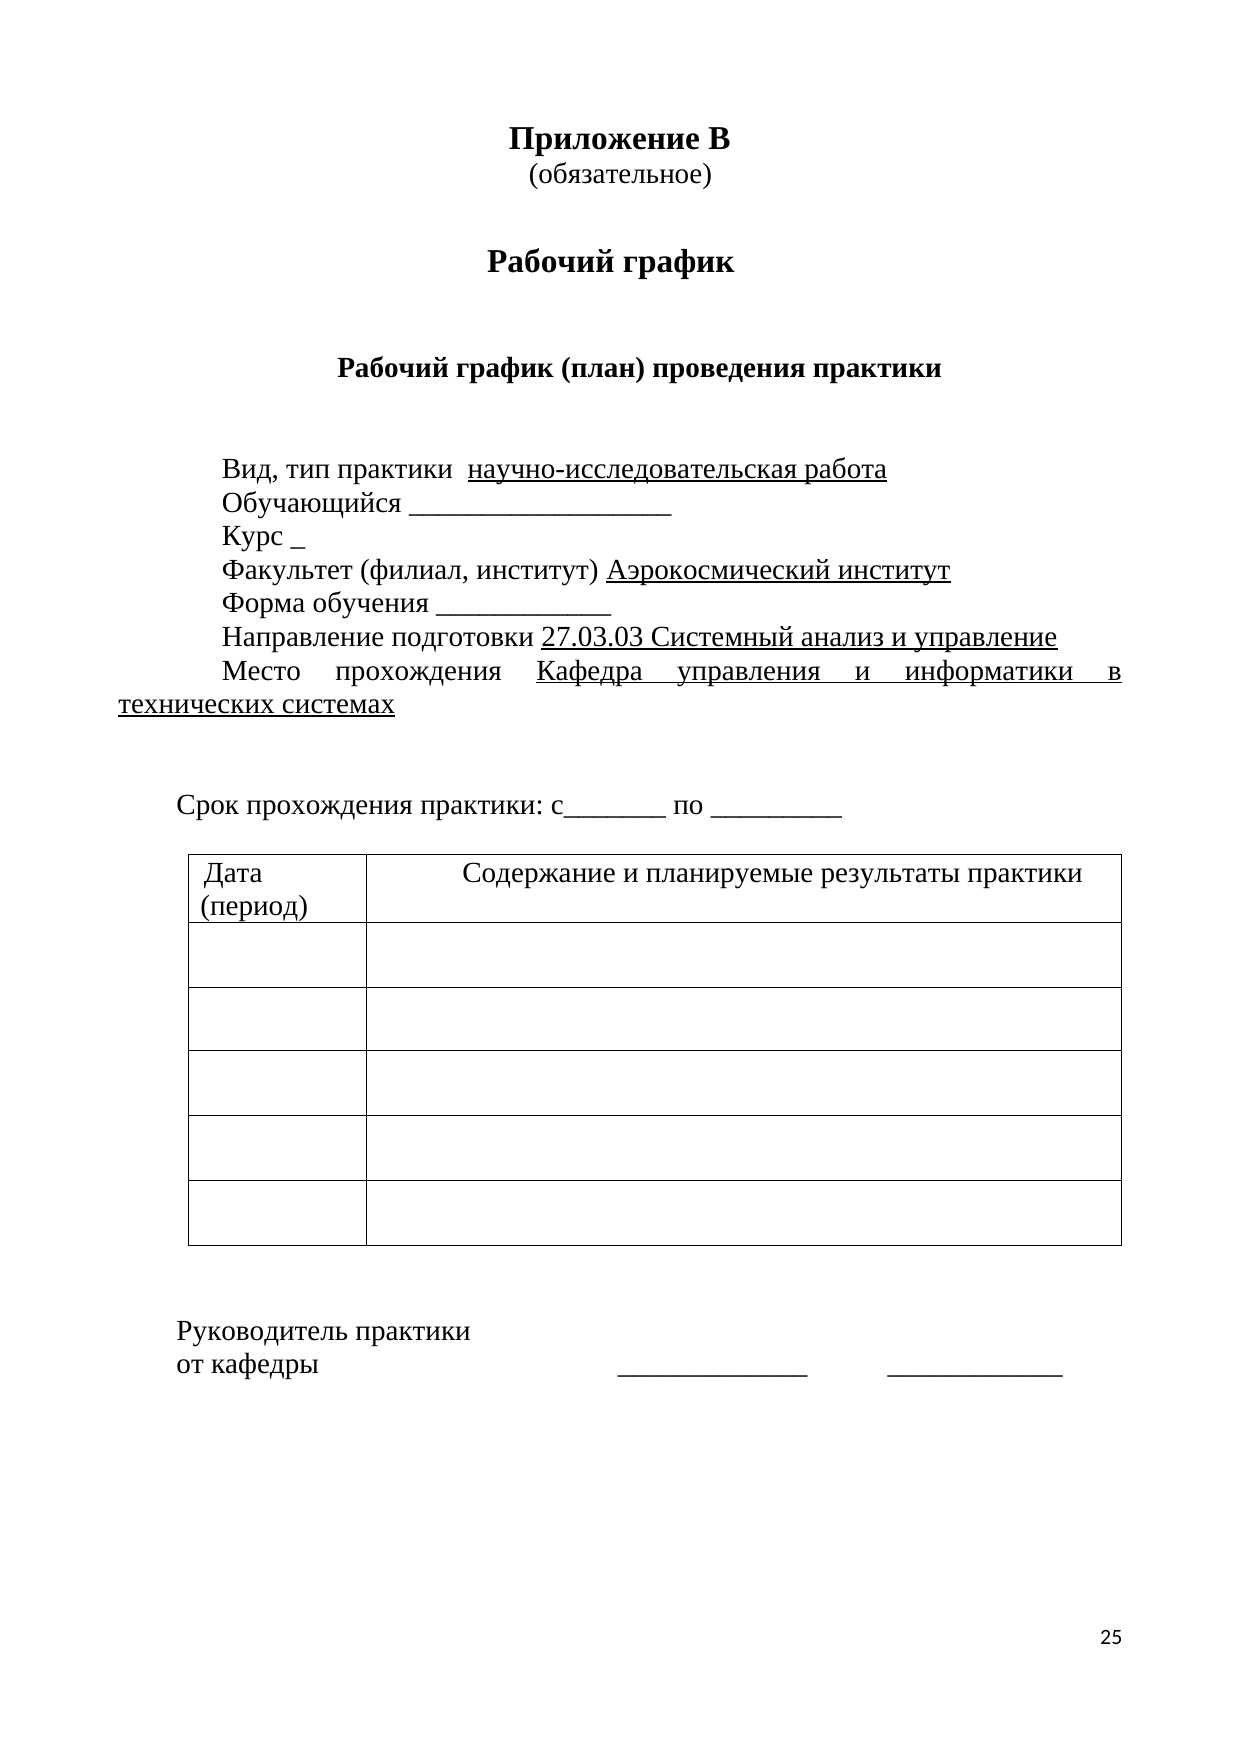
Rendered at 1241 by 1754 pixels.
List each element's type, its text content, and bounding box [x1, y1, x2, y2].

table_cell [189, 988, 366, 1050]
text Место прохождения Кафедра управления и информатики в технических системах [118, 653, 1122, 720]
text Факультет (филиал, институт) Аэрокосмический институт [118, 552, 1122, 586]
text Вид, тип практики научно-исследовательская работа [118, 451, 1122, 485]
text Обучающийся __________________ [118, 485, 1122, 518]
table_cell [367, 923, 1121, 987]
table_cell [367, 988, 1121, 1050]
subtitle Приложение В [117, 118, 1122, 156]
table_header Содержание и планируемые результаты практики [367, 855, 1121, 922]
text Рабочий график (план) проведения практики [118, 350, 1103, 383]
text Направление подготовки 27.03.03 Системный анализ и управление [118, 619, 1122, 653]
table_cell [189, 1116, 366, 1180]
text Рабочий график [118, 241, 1103, 279]
table_cell [367, 1116, 1121, 1180]
text Срок прохождения практики: с_______ по _________ [118, 787, 1122, 820]
table_cell [189, 1051, 366, 1115]
table_cell [367, 1181, 1121, 1245]
text Руководитель практики [118, 1313, 1122, 1346]
text Курс _ [118, 518, 1122, 552]
table_cell [367, 1051, 1121, 1115]
text (обязательное) [118, 156, 1122, 190]
text от кафедры _____________ ____________ [118, 1346, 1122, 1380]
table_header Дата (период) [189, 855, 366, 922]
table_cell [189, 923, 366, 987]
table_cell [189, 1181, 366, 1245]
text Форма обучения ____________ [118, 586, 1122, 619]
